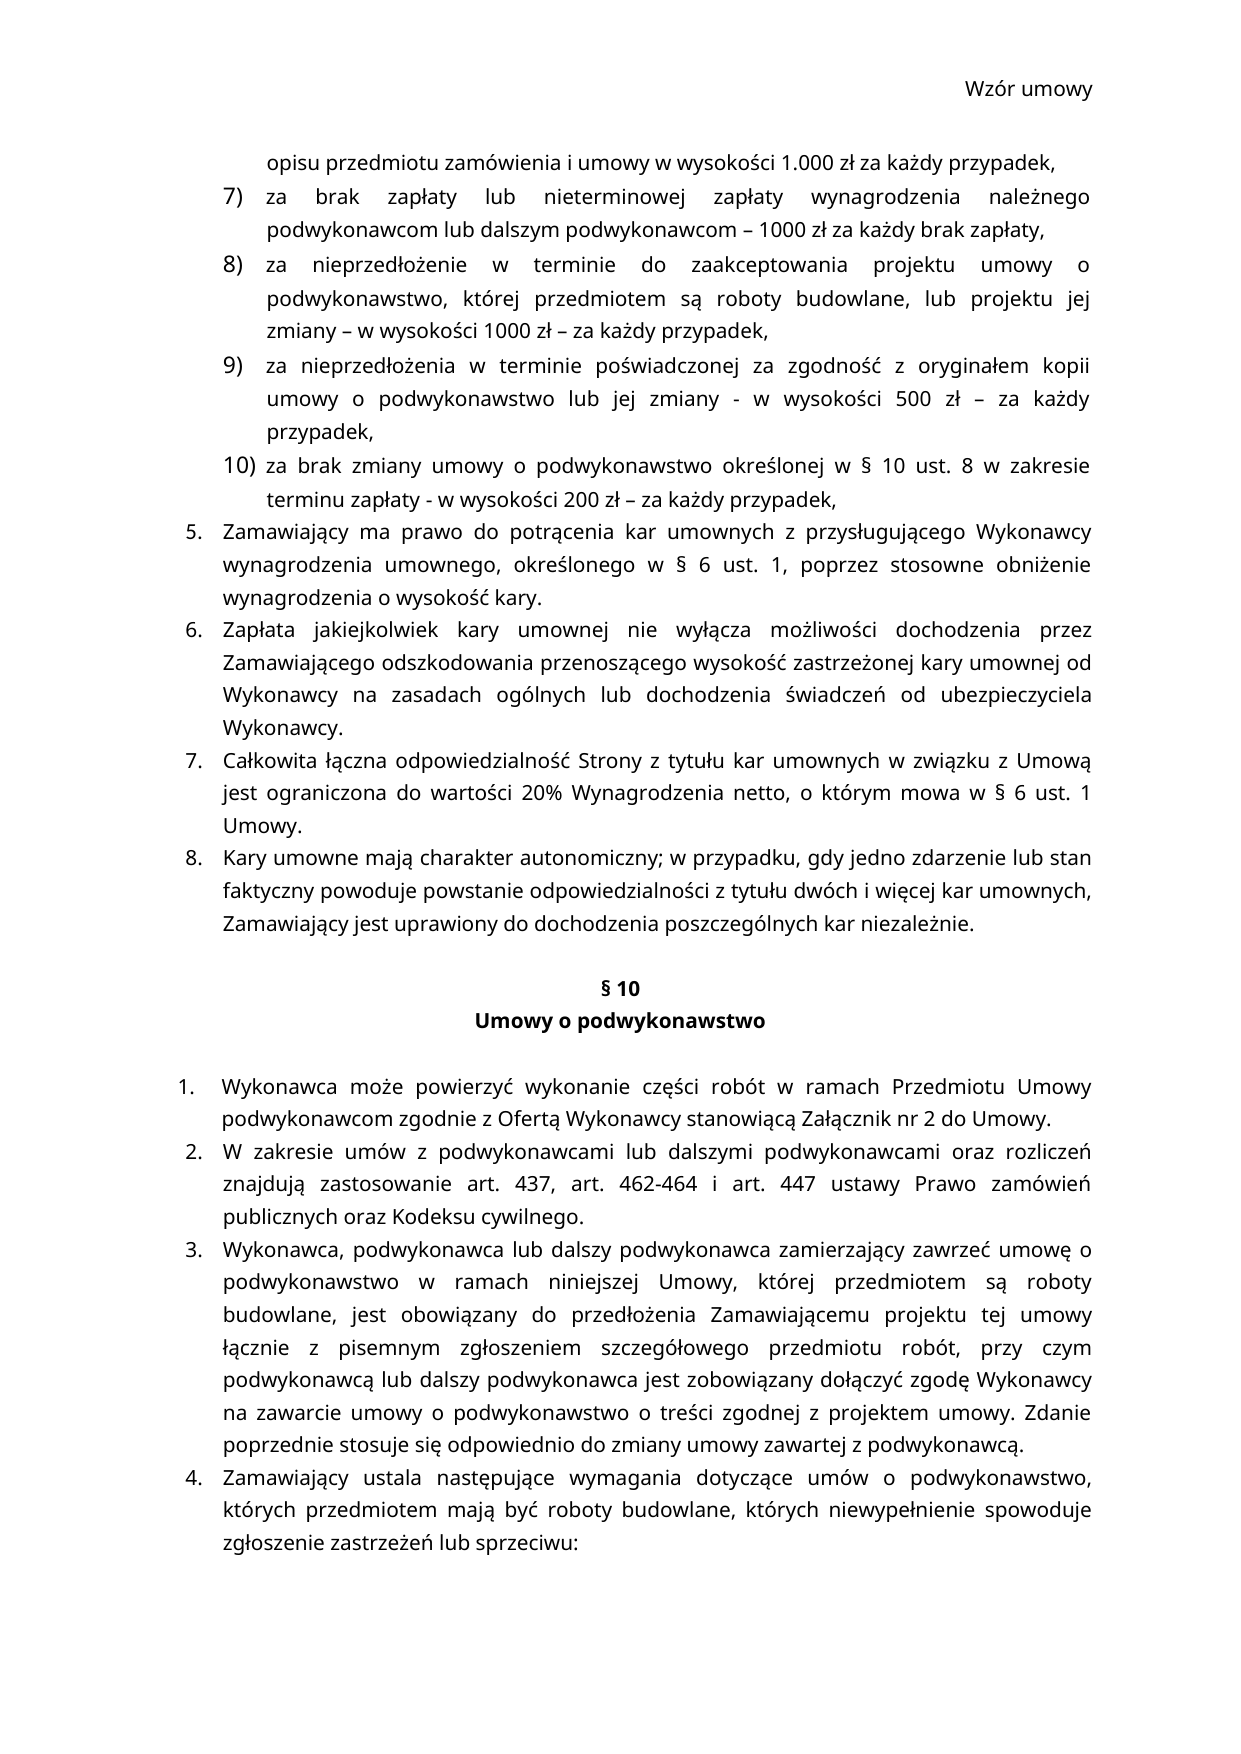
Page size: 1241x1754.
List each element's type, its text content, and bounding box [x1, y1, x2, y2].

text Umowy o podwykonawstwo [148, 1007, 1093, 1035]
list Zamawiający ma prawo do potrącenia kar umownych z przysługującego Wykonawcy wynagrodzenia umownego, określonego w § 6 ust. 1, poprzez stosowne obniżenie wynagrodzenia o wysokość kary. [185, 517, 1093, 611]
list za brak zapłaty lub nieterminowej zapłaty wynagrodzenia należnego podwykonawcom lub dalszym podwykonawcom – 1000 zł za każdy brak zapłaty, [223, 180, 1091, 244]
list Kary umowne mają charakter autonomiczny; w przypadku, gdy jedno zdarzenie lub stan faktyczny powoduje powstanie odpowiedzialności z tytułu dwóch i więcej kar umownych, Zamawiający jest uprawiony do dochodzenia poszczególnych kar niezależnie. [185, 843, 1093, 937]
list za brak zmiany umowy o podwykonawstwo określonej w § 10 ust. 8 w zakresie terminu zapłaty - w wysokości 200 zł – za każdy przypadek, [223, 449, 1091, 513]
list Wykonawca, podwykonawca lub dalszy podwykonawca zamierzający zawrzeć umowę o podwykonawstwo w ramach niniejszej Umowy, której przedmiotem są roboty budowlane, jest obowiązany do przedłożenia Zamawiającemu projektu tej umowy łącznie z pisemnym zgłoszeniem szczegółowego przedmiotu robót, przy czym podwykonawcą lub dalszy podwykonawca jest zobowiązany dołączyć zgodę Wykonawcy na zawarcie umowy o podwykonawstwo o treści zgodnej z projektem umowy. Zdanie poprzednie stosuje się odpowiednio do zmiany umowy zawartej z podwykonawcą. [185, 1235, 1093, 1459]
list Zamawiający ustala następujące wymagania dotyczące umów o podwykonawstwo, których przedmiotem mają być roboty budowlane, których niewypełnienie spowoduje zgłoszenie zastrzeżeń lub sprzeciwu: [185, 1463, 1093, 1557]
text § 10 [148, 974, 1093, 1002]
list za nieprzedłożenia w terminie poświadczonej za zgodność z oryginałem kopii umowy o podwykonawstwo lub jej zmiany - w wysokości 500 zł – za każdy przypadek, [223, 349, 1091, 445]
list Całkowita łączna odpowiedzialność Strony z tytułu kar umownych w związku z Umową jest ograniczona do wartości 20% Wynagrodzenia netto, o którym mowa w § 6 ust. 1 Umowy. [185, 746, 1093, 839]
list Wykonawca może powierzyć wykonanie części robót w ramach Przedmiotu Umowy podwykonawcom zgodnie z Ofertą Wykonawcy stanowiącą Załącznik nr 2 do Umowy. [177, 1072, 1093, 1133]
list za nieprzedłożenie w terminie do zaakceptowania projektu umowy o podwykonawstwo, której przedmiotem są roboty budowlane, lub projektu jej zmiany – w wysokości 1000 zł – za każdy przypadek, [223, 248, 1091, 345]
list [223, 148, 1091, 176]
list W zakresie umów z podwykonawcami lub dalszymi podwykonawcami oraz rozliczeń znajdują zastosowanie art. 437, art. 462-464 i art. 447 ustawy Prawo zamówień publicznych oraz Kodeksu cywilnego. [185, 1137, 1093, 1231]
list Zapłata jakiejkolwiek kary umownej nie wyłącza możliwości dochodzenia przez Zamawiającego odszkodowania przenoszącego wysokość zastrzeżonej kary umownej od Wykonawcy na zasadach ogólnych lub dochodzenia świadczeń od ubezpieczyciela Wykonawcy. [185, 615, 1093, 742]
